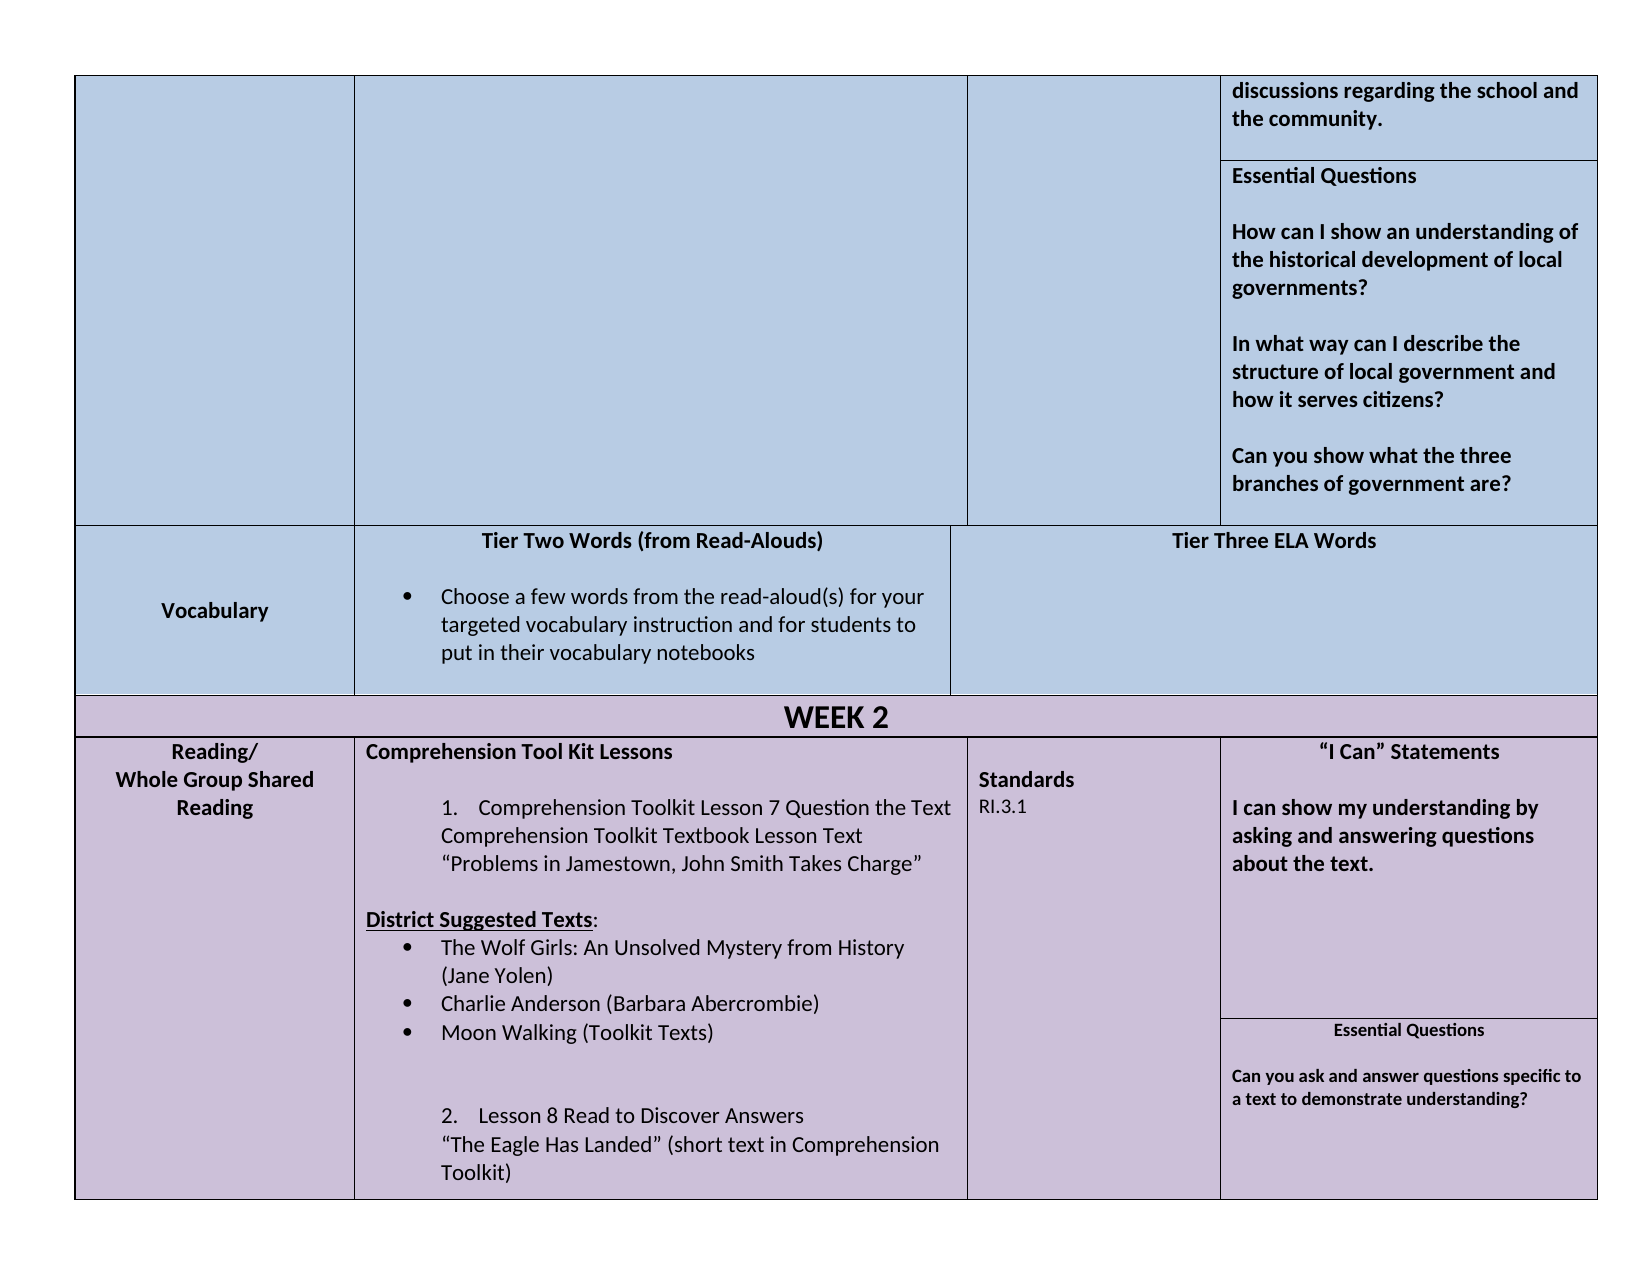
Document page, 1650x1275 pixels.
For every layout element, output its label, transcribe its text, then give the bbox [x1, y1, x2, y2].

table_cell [76, 76, 354, 525]
table_cell Reading/ Whole Group Shared Reading [76, 738, 354, 1199]
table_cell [1221, 76, 1597, 160]
table_cell Tier Two Words (from Read-Alouds) Choose a few words from the read-aloud(s) for your targeted vocabulary instruction and for students to put in their vocabulary notebooks [355, 526, 950, 694]
table_cell Vocabulary [76, 526, 354, 694]
table_cell Comprehension Tool Kit Lessons Comprehension Toolkit Lesson 7 Question the Text Comprehension Toolkit Textbook Lesson Text “Problems in Jamestown, John Smith Takes Charge” District Suggested Texts: The Wolf Girls: An Unsolved Mystery from History (Jane Yolen) Charlie Anderson (Barbara Abercrombie) Moon Walking (Toolkit Texts) Lesson 8 Read to Discover Answers “The Eagle Has Landed” (short text in Comprehension Toolkit) District Suggested Texts: First on the Moon (Sourcebook) Making Art of Junk (Toolkit Texts) Lesson 9 Ask Questions to Expand Thinking Coming to America the Story of Immigration by Betsy Maestro Comprehension Toolkit Book 4 District Suggested Texts: The Story of Ruby Bridges (Trade book) Lesson 14 Read with a Question in Mind District Suggested Texts: A Drop of Water (Walter Wick) Our Exciting Solar Neighborhood (Toolkit Texts) [355, 738, 967, 1199]
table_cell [355, 76, 967, 525]
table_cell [968, 76, 1220, 525]
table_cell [1221, 1019, 1597, 1199]
table_cell Standards RI.3.1 [968, 738, 1220, 1199]
table_cell Essential Questions How can I show an understanding of the historical development of local governments? In what way can I describe the structure of local government and how it serves citizens? Can you show what the three branches of government are? [1221, 161, 1597, 525]
table_cell WEEK 2 [76, 696, 1597, 736]
table_cell Tier Three ELA Words [951, 526, 1597, 694]
table_cell “I Can” Statements I can show my understanding by asking and answering questions about the text. [1221, 738, 1597, 1018]
